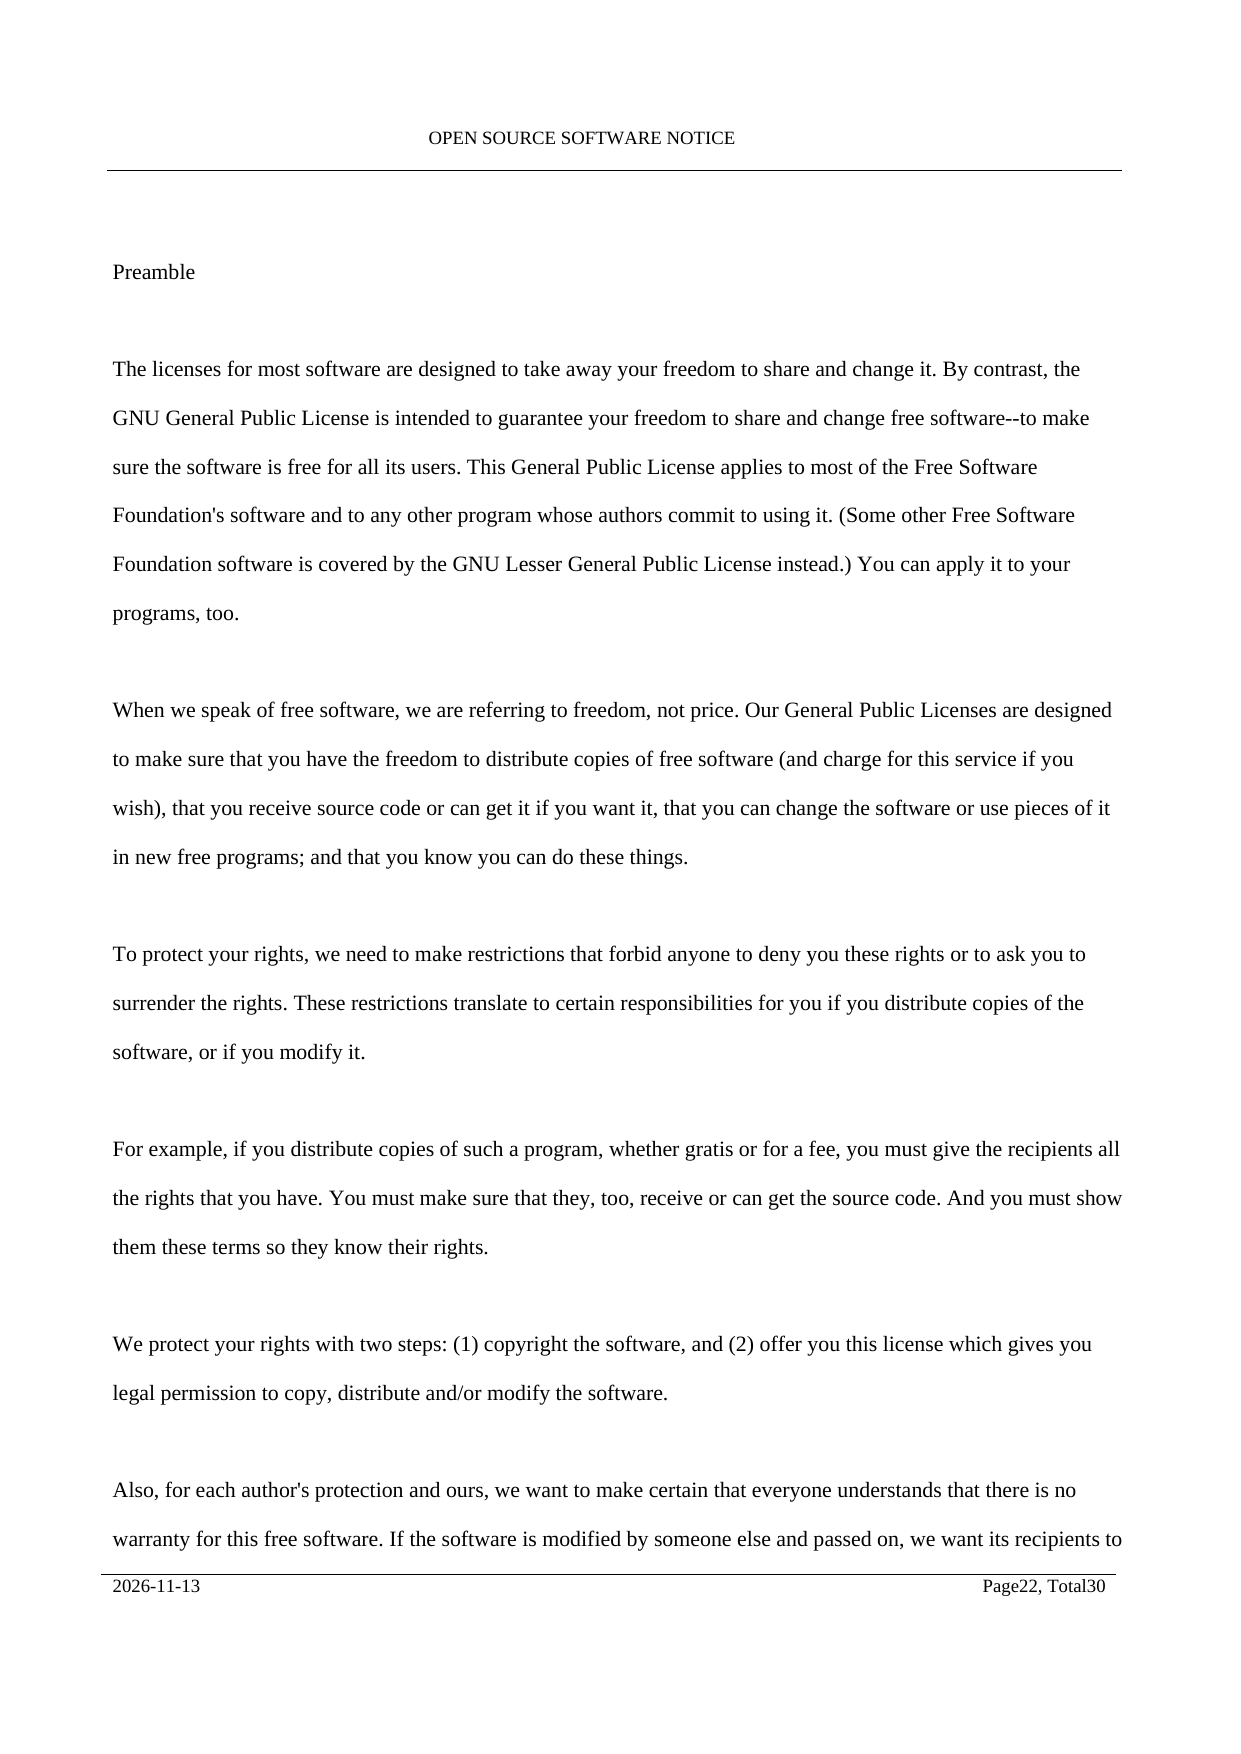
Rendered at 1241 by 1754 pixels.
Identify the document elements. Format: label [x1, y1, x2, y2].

text [112, 206, 1128, 1555]
